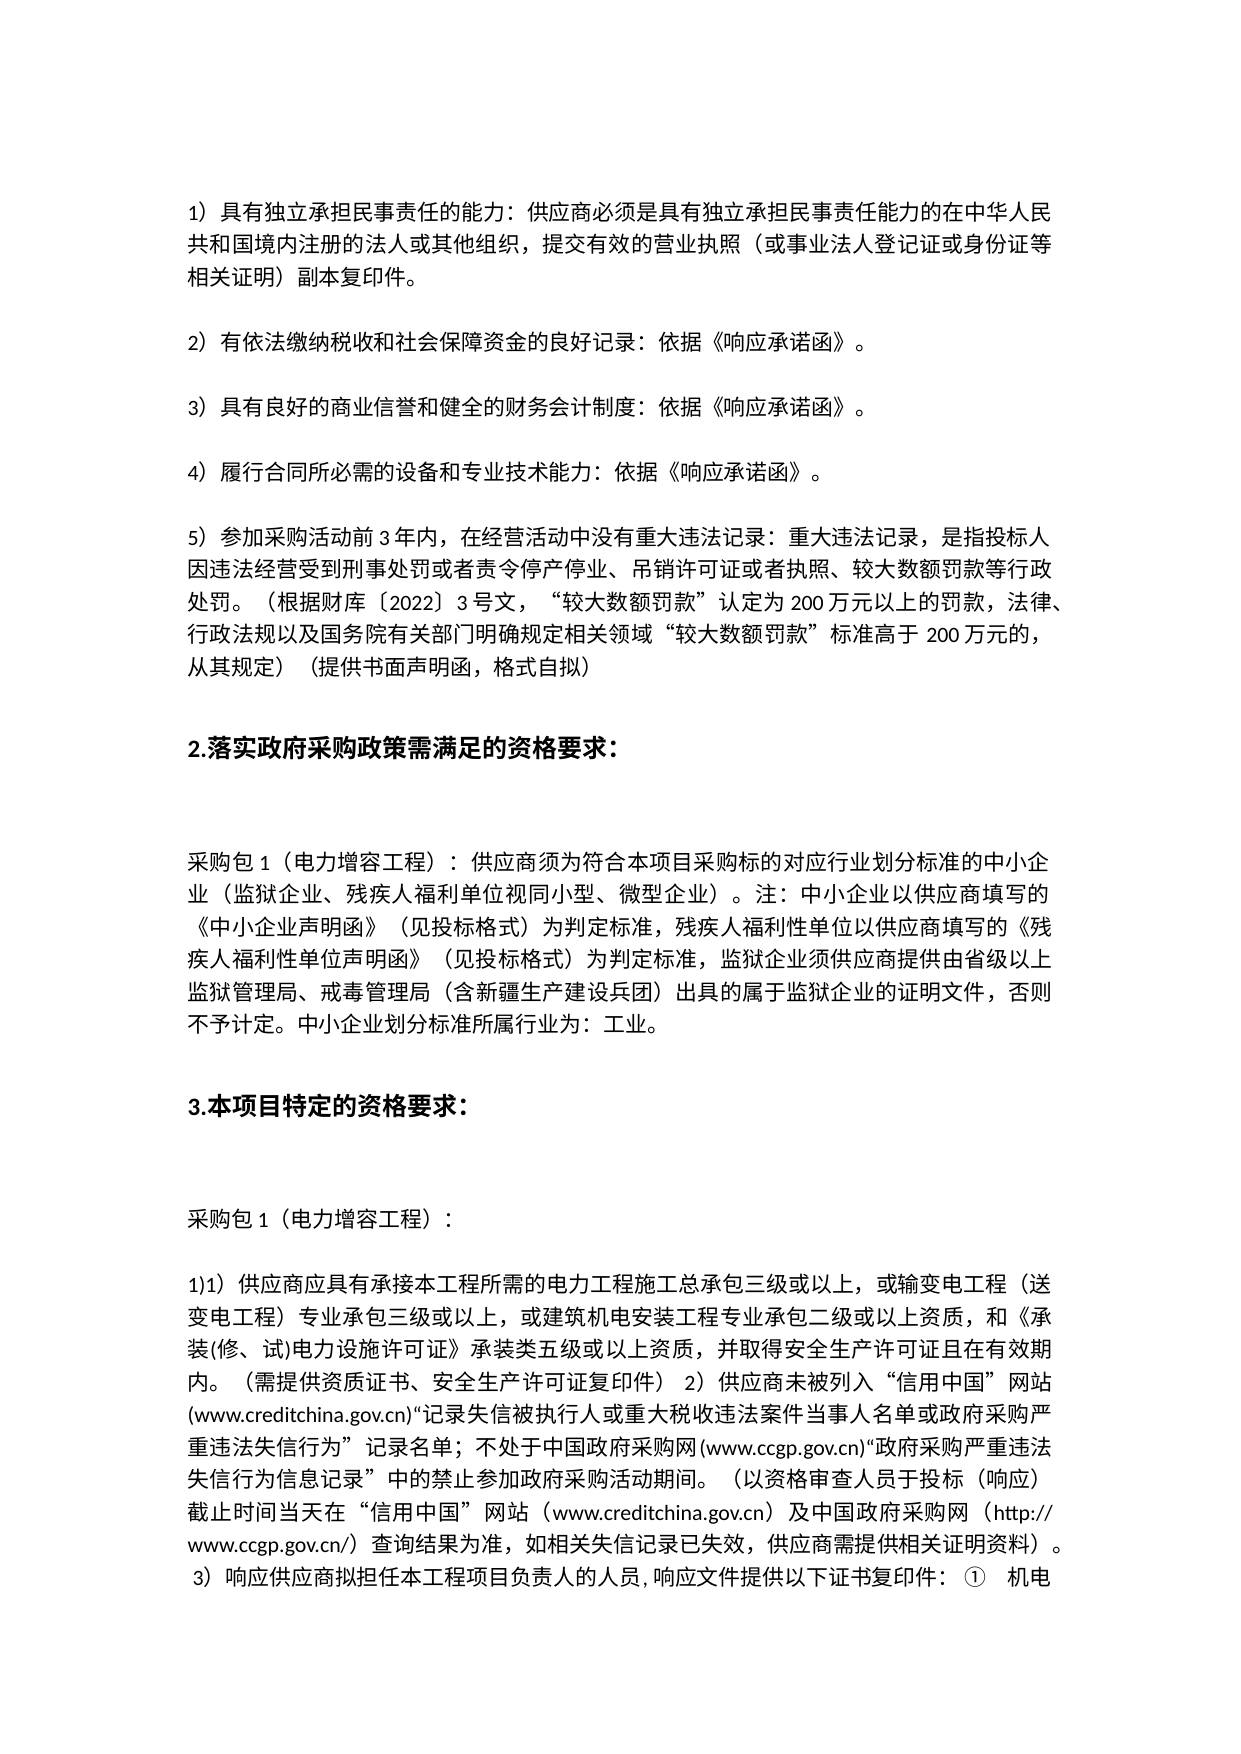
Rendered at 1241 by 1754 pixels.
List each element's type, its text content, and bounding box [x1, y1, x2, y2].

text 2）有依法缴纳税收和社会保障资金的良好记录：依据《响应承诺函》。 [187, 324, 1053, 357]
text 采购包1（电力增容工程）： [187, 1202, 1053, 1234]
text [187, 1267, 1053, 1592]
text 3.本项目特定的资格要求： [187, 1072, 1053, 1137]
text 3）具有良好的商业信誉和健全的财务会计制度：依据《响应承诺函》。 [187, 389, 1053, 422]
text 1）具有独立承担民事责任的能力：供应商必须是具有独立承担民事责任能力的在中华人民共和国境内注册的法人或其他组织，提交有效的营业执照（或事业法人登记证或身份证等相关证明）副本复印件。 [187, 194, 1053, 292]
text 2.落实政府采购政策需满足的资格要求： [187, 714, 1053, 779]
text 4）履行合同所必需的设备和专业技术能力：依据《响应承诺函》。 [187, 454, 1053, 487]
text 5）参加采购活动前3年内，在经营活动中没有重大违法记录：重大违法记录，是指投标人因违法经营受到刑事处罚或者责令停产停业、吊销许可证或者执照、较大数额罚款等行政处罚。（根据财库〔2022〕3号文，“较大数额罚款”认定为200万元以上的罚款，法律、行政法规以及国务院有关部门明确规定相关领域“较大数额罚款”标准高于200万元的，从其规定）（提供书面声明函，格式自拟） [187, 519, 1053, 682]
text 采购包1（电力增容工程）：供应商须为符合本项目采购标的对应行业划分标准的中小企业（监狱企业、残疾人福利单位视同小型、微型企业）。注：中小企业以供应商填写的《中小企业声明函》（见投标格式）为判定标准，残疾人福利性单位以供应商填写的《残疾人福利性单位声明函》（见投标格式）为判定标准，监狱企业须供应商提供由省级以上监狱管理局、戒毒管理局（含新疆生产建设兵团）出具的属于监狱企业的证明文件，否则不予计定。中小企业划分标准所属行业为：工业。 [187, 844, 1053, 1039]
